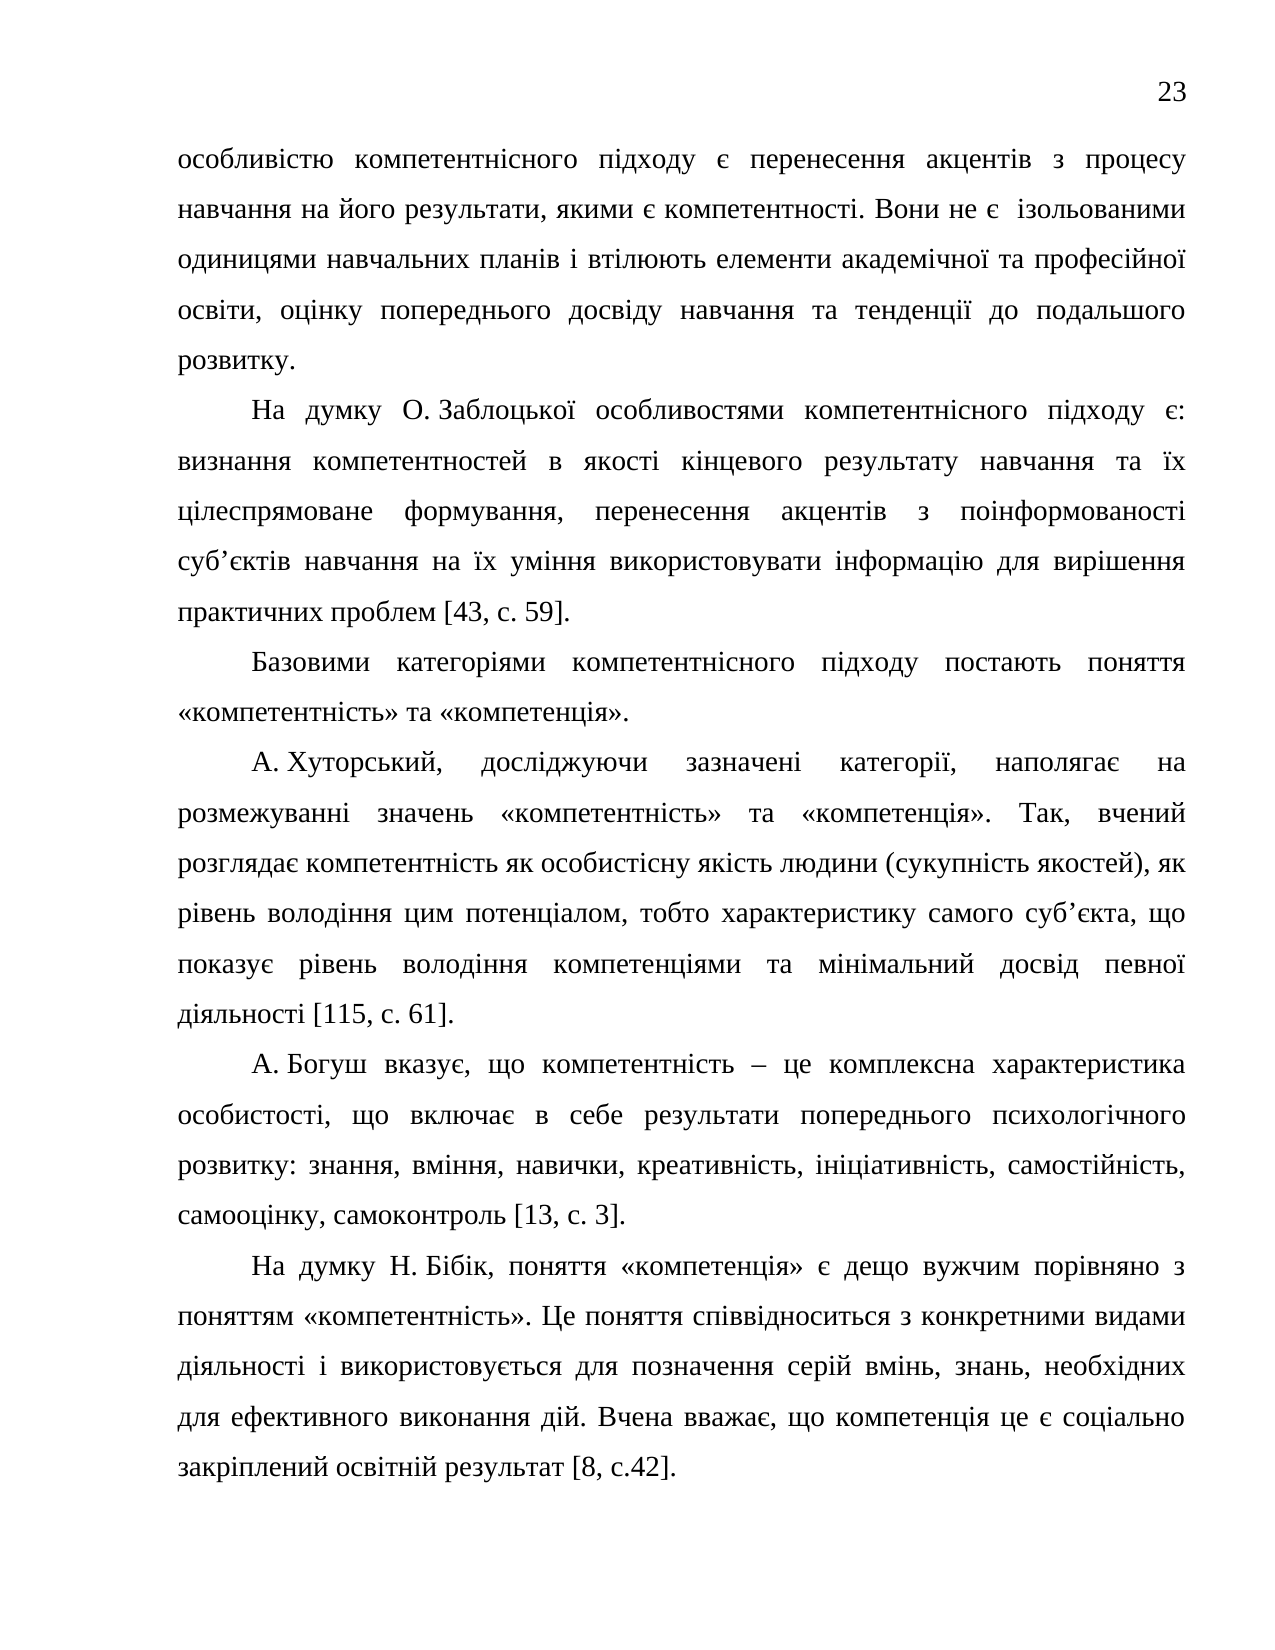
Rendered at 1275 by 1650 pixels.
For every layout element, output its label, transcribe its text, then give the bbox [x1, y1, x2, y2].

text А. Хуторський, досліджуючи зазначені категорії, наполягає на розмежуванні значень «компетентність» та «компетенція». Так, вчений розглядає компетентність як особистісну якість людини (сукупність якостей), як рівень володіння цим потенціалом, тобто характеристику самого суб’єкта, що показує рівень володіння компетенціями та мінімальний досвід певної діяльності [115, с. 61]. [177, 744, 1186, 1030]
text На думку О. Заблоцької особливостями компетентнісного підходу є: визнання компетентностей в якості кінцевого результату навчання та їх цілеспрямоване формування, перенесення акцентів з поінформованості суб’єктів навчання на їх уміння використовувати інформацію для вирішення практичних проблем [43, с. 59]. [177, 392, 1186, 627]
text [177, 141, 1186, 376]
text Базовими категоріями компетентнісного підходу постають поняття «компетентність» та «компетенція». [177, 644, 1186, 728]
text На думку Н. Бібік, поняття «компетенція» є дещо вужчим порівняно з поняттям «компетентність». Це поняття співвідноситься з конкретними видами діяльності і використовується для позначення серій вмінь, знань, необхідних для ефективного виконання дій. Вчена вважає, що компетенція це є соціально закріплений освітній результат [8, с.42]. [177, 1248, 1186, 1482]
text А. Богуш вказує, що компетентність – це комплексна характеристика особистості, що включає в себе результати попереднього психологічного розвитку: знання, вміння, навички, креативність, ініціативність, самостійність, самооцінку, самоконтроль [13, с. 3]. [177, 1046, 1186, 1231]
